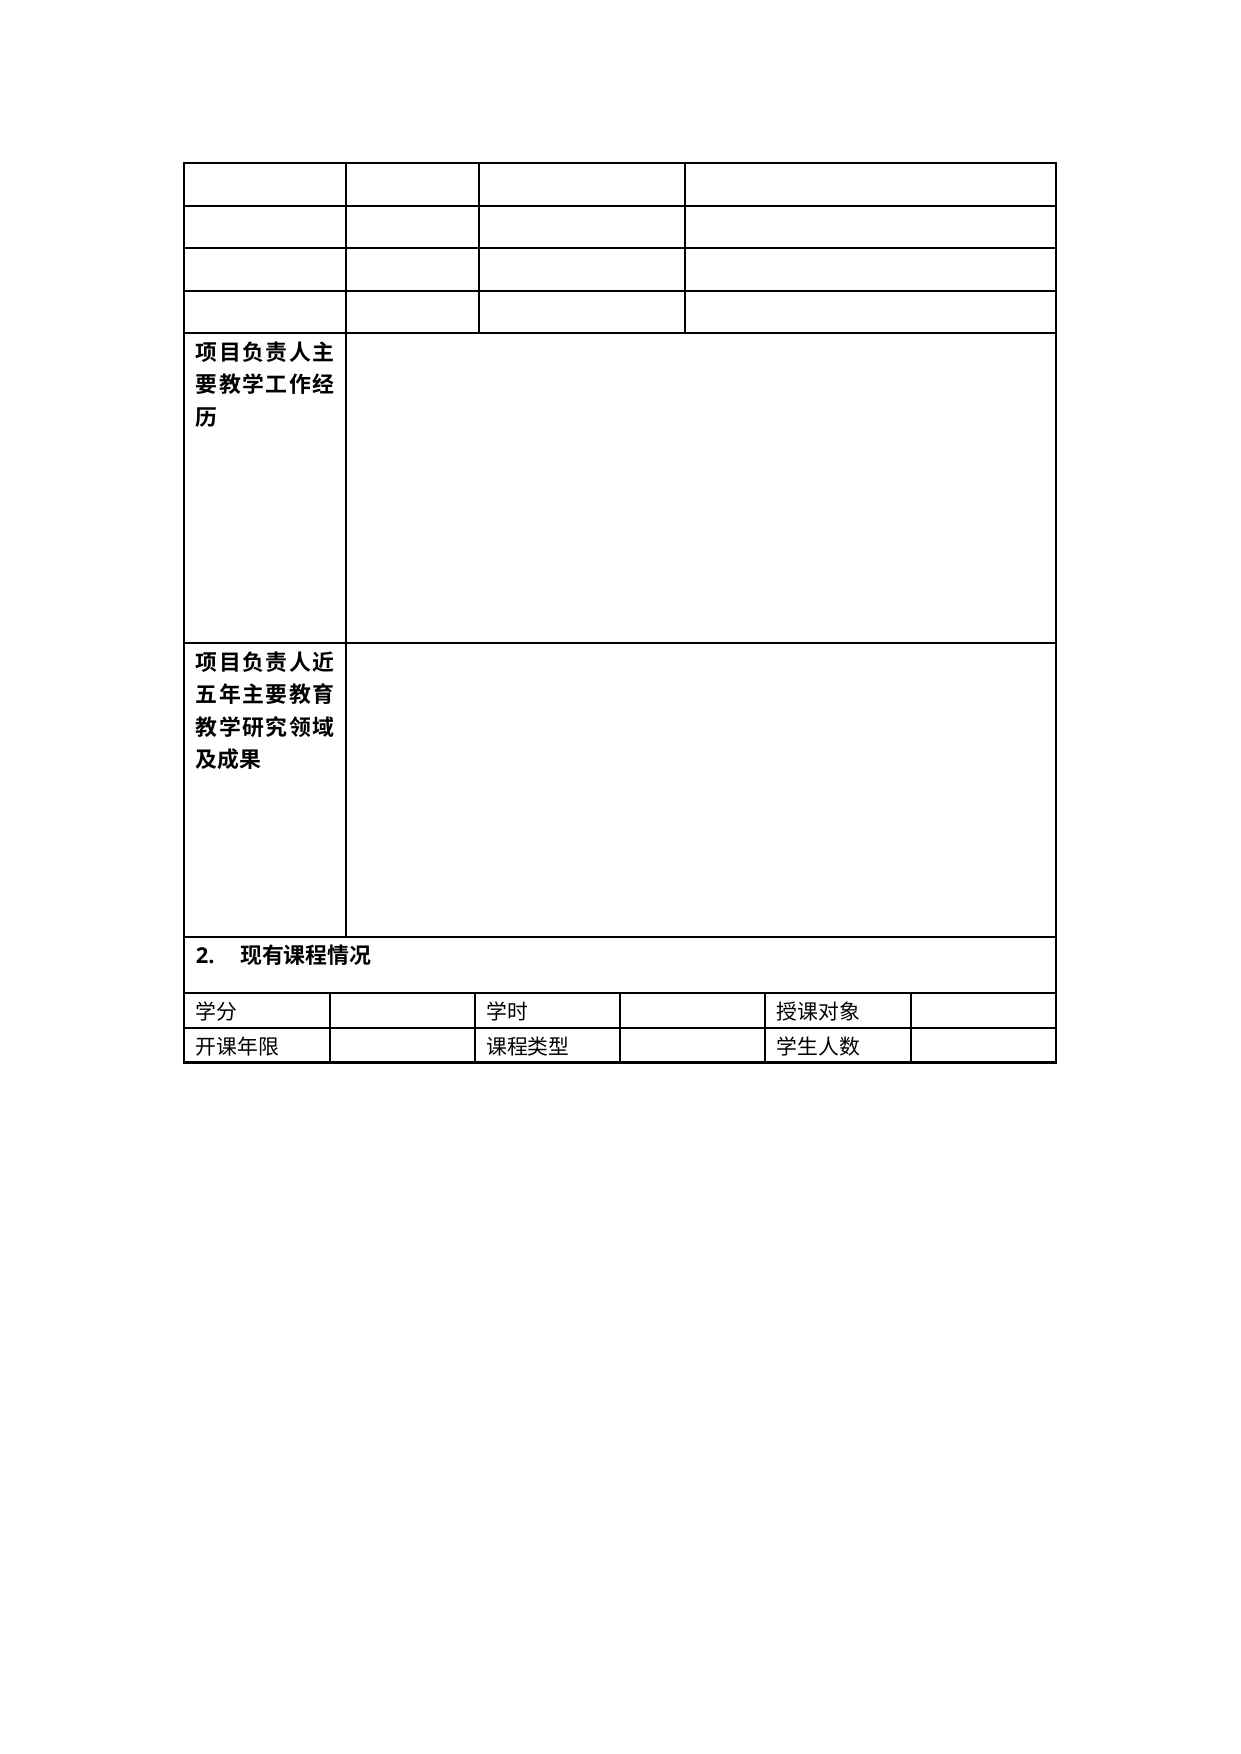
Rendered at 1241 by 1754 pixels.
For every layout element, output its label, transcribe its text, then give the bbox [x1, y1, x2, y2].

table_cell [480, 164, 684, 204]
table_cell [912, 1029, 1055, 1061]
table_cell [686, 207, 1055, 247]
table_cell 开课年限 [185, 1029, 329, 1061]
table_cell 课程类型 [476, 1029, 619, 1061]
table_cell [347, 164, 478, 204]
table_cell [621, 1029, 764, 1061]
table_cell [185, 292, 345, 332]
table_cell [185, 164, 345, 204]
table_cell [686, 292, 1055, 332]
table_cell 学时 [476, 994, 619, 1027]
table_cell [347, 207, 478, 247]
table_cell [347, 249, 478, 289]
table_cell [347, 334, 1055, 642]
table_cell 项目负责人近五年主要教育教学研究领域及成果 [185, 644, 345, 936]
table_cell [347, 644, 1055, 936]
table_cell [331, 1029, 474, 1061]
table_cell 学生人数 [766, 1029, 910, 1061]
table_cell 学分 [185, 994, 329, 1027]
table_cell [686, 249, 1055, 289]
table_cell [185, 249, 345, 289]
table_cell 项目负责人主要教学工作经历 [185, 334, 345, 642]
table_cell 2. 现有课程情况 [185, 938, 1055, 992]
table_cell [621, 994, 764, 1027]
table_cell [480, 292, 684, 332]
table_cell [686, 164, 1055, 204]
table_cell [331, 994, 474, 1027]
table_cell [912, 994, 1055, 1027]
table_cell 授课对象 [766, 994, 910, 1027]
table_cell [347, 292, 478, 332]
table_cell [185, 207, 345, 247]
table_cell [480, 249, 684, 289]
table_cell [480, 207, 684, 247]
